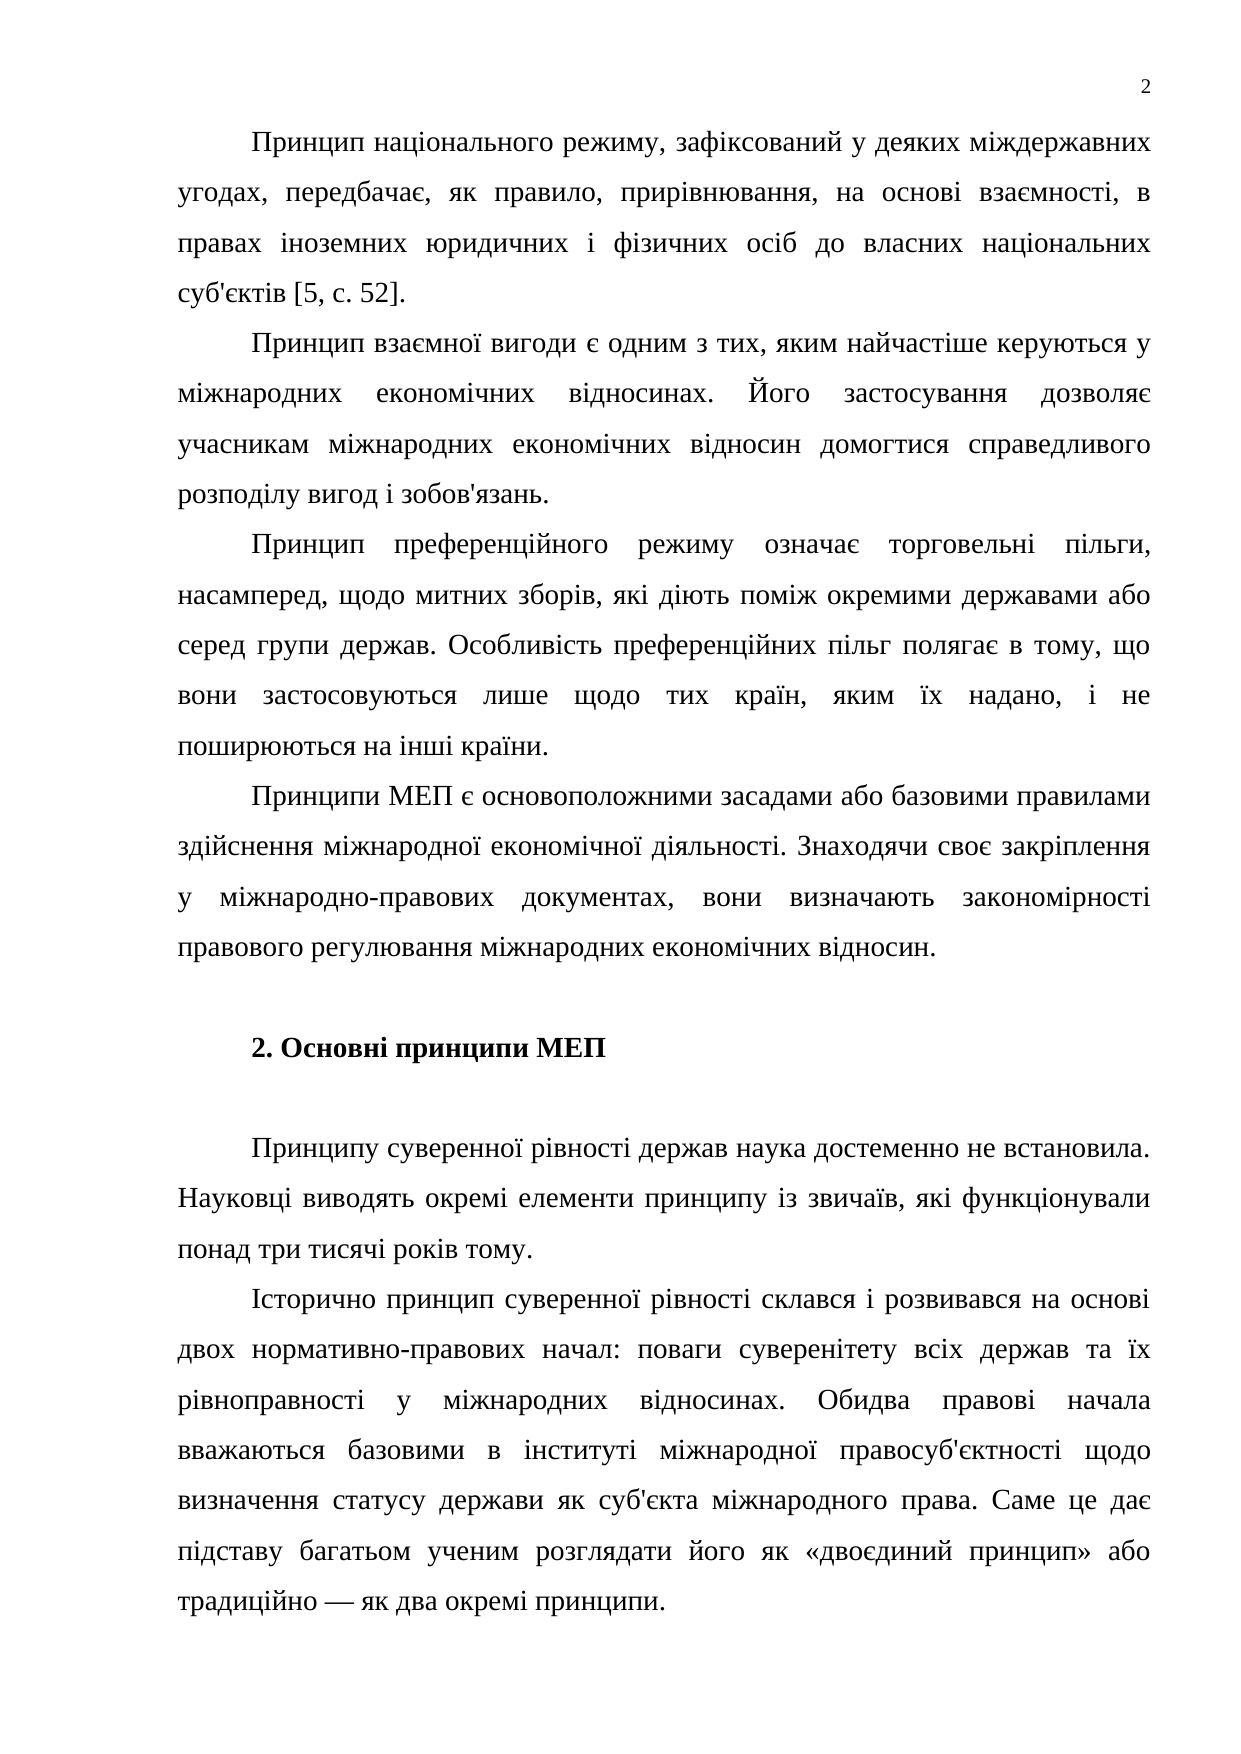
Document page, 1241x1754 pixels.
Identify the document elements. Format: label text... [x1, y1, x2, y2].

subtitle 2. Основні принципи МЕП [177, 1030, 1152, 1063]
text Принципи МЕП є основоположними засадами або базовими правилами здійснення міжнародної економічної діяльності. Знаходячи своє закріплення у міжнародно-правових документах, вони визначають закономірності правового регулювання міжнародних економічних відносин. [177, 778, 1152, 963]
text Принципу суверенної рівності держав наука достеменно не встановила. Науковці виводять окремі елементи принципу із звичаїв, які функціонували понад три тисячі років тому. [177, 1130, 1152, 1264]
text Принцип національного режиму, зафіксований у деяких міждержавних угодах, передбачає, як правило, прирівнювання, на основі взаємності, в правах іноземних юридичних і фізичних осіб до власних національних суб'єктів [5, с. 52]. [177, 124, 1152, 308]
text Принцип преференційного режиму означає торговельні пільги, насамперед, щодо митних зборів, які діють поміж окремими державами або серед групи держав. Особливість преференційних пільг полягає в тому, що вони застосовуються лише щодо тих країн, яким їх надано, і не поширюються на інші країни. [177, 527, 1152, 761]
text Принцип взаємної вигоди є одним з тих, яким найчастіше керуються у міжнародних економічних відносинах. Його застосування дозволяє учасникам міжнародних економічних відносин домогтися справедливого розподілу вигод і зобов'язань. [177, 325, 1152, 510]
text Історично принцип суверенної рівності склався і розвивався на основі двох нормативно-правових начал: поваги суверенітету всіх держав та їх рівноправності у міжнародних відносинах. Обидва правові начала вважаються базовими в інституті міжнародної правосуб'єктності щодо визначення статусу держави як суб'єкта міжнародного права. Саме це дає підставу багатьом ученим розглядати його як «двоєдиний принцип» або традиційно — як два окремі принципи. [177, 1281, 1152, 1617]
